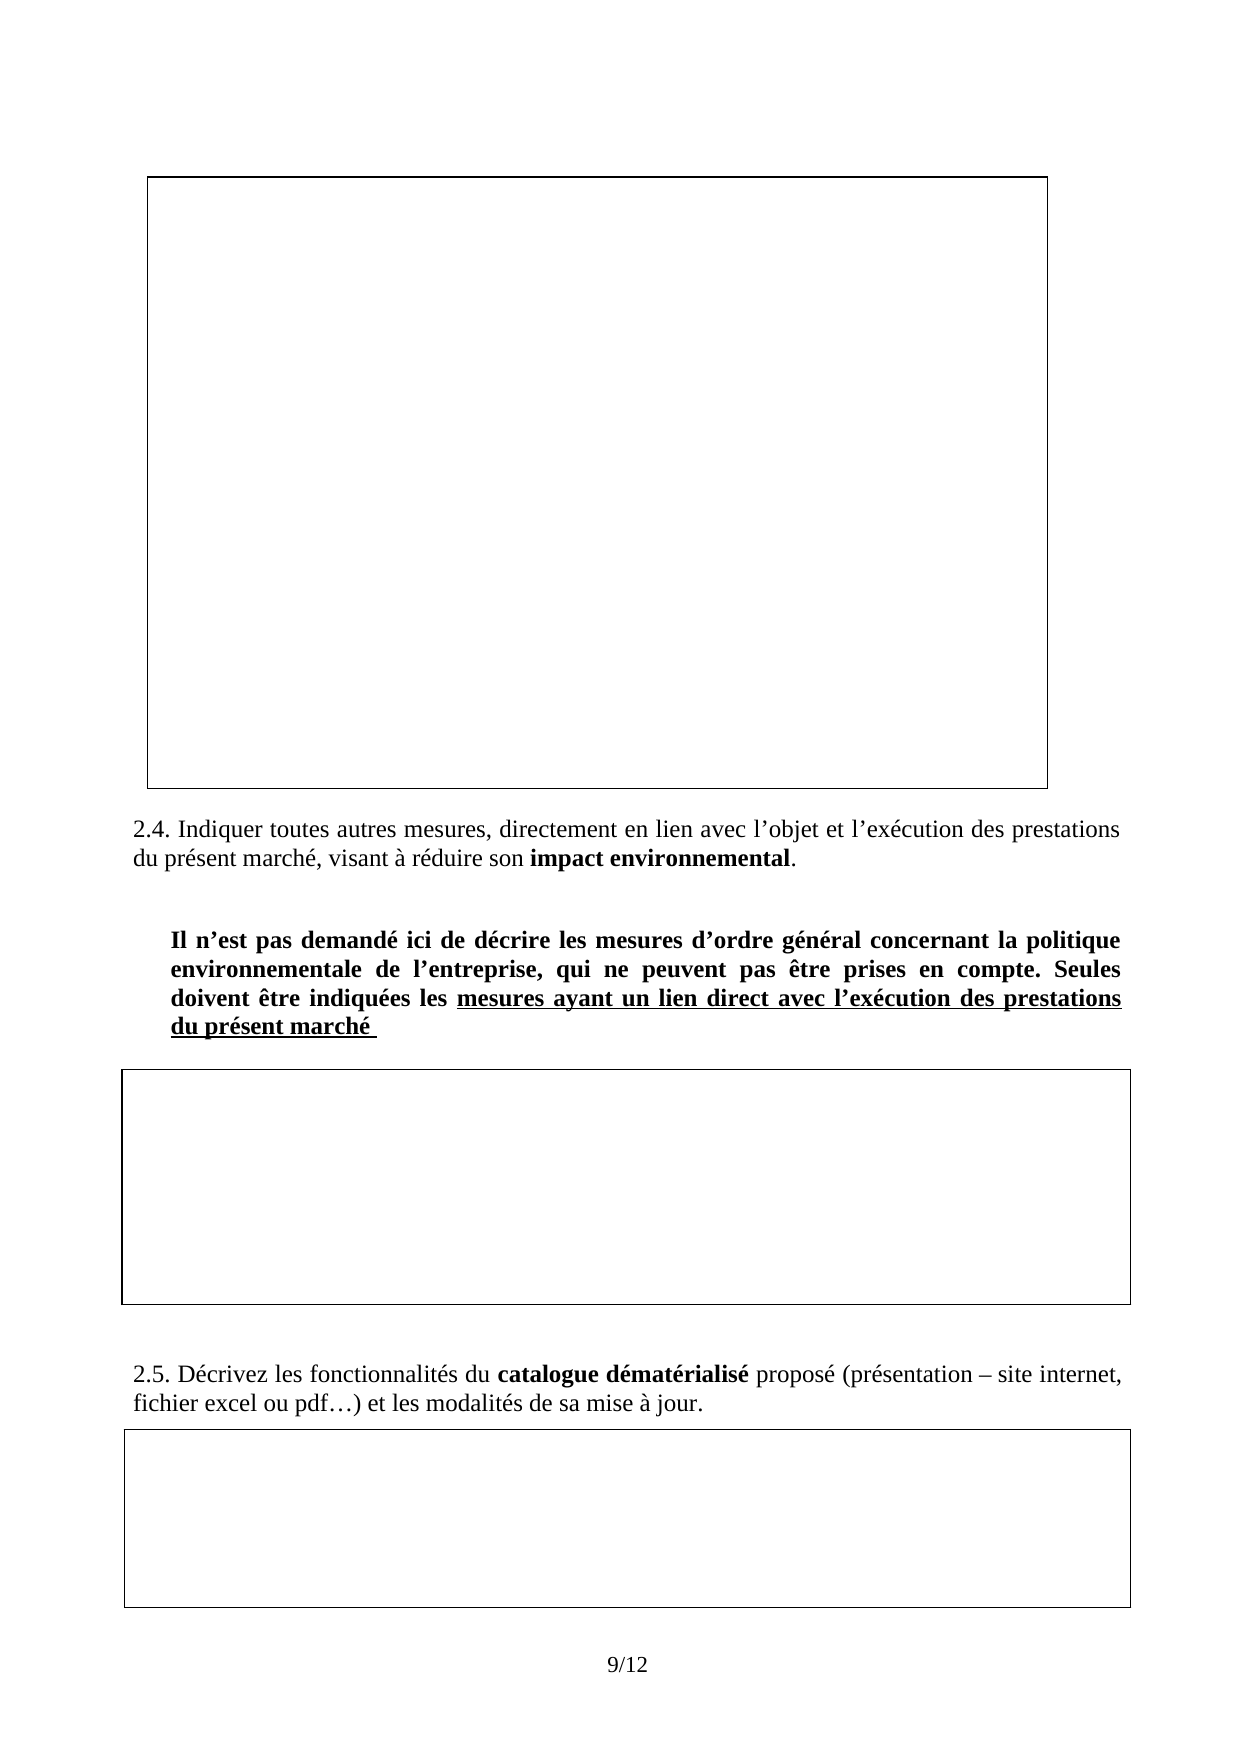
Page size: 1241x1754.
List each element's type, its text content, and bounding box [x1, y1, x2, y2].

table_header [148, 178, 1047, 788]
text 2.5. Décrivez les fonctionnalités du catalogue dématérialisé proposé (présentation – site internet, fichier excel ou pdf…) et les modalités de sa mise à jour. [133, 1359, 1122, 1416]
text 2.4. Indiquer toutes autres mesures, directement en lien avec l’objet et l’exécution des prestations du présent marché, visant à réduire son impact environnemental. [133, 814, 1122, 871]
text Il n’est pas demandé ici de décrire les mesures d’ordre général concernant la politique environnementale de l’entreprise, qui ne peuvent pas être prises en compte. Seules doivent être indiquées les mesures ayant un lien direct avec l’exécution des prestations du présent marché [170, 925, 1122, 1040]
